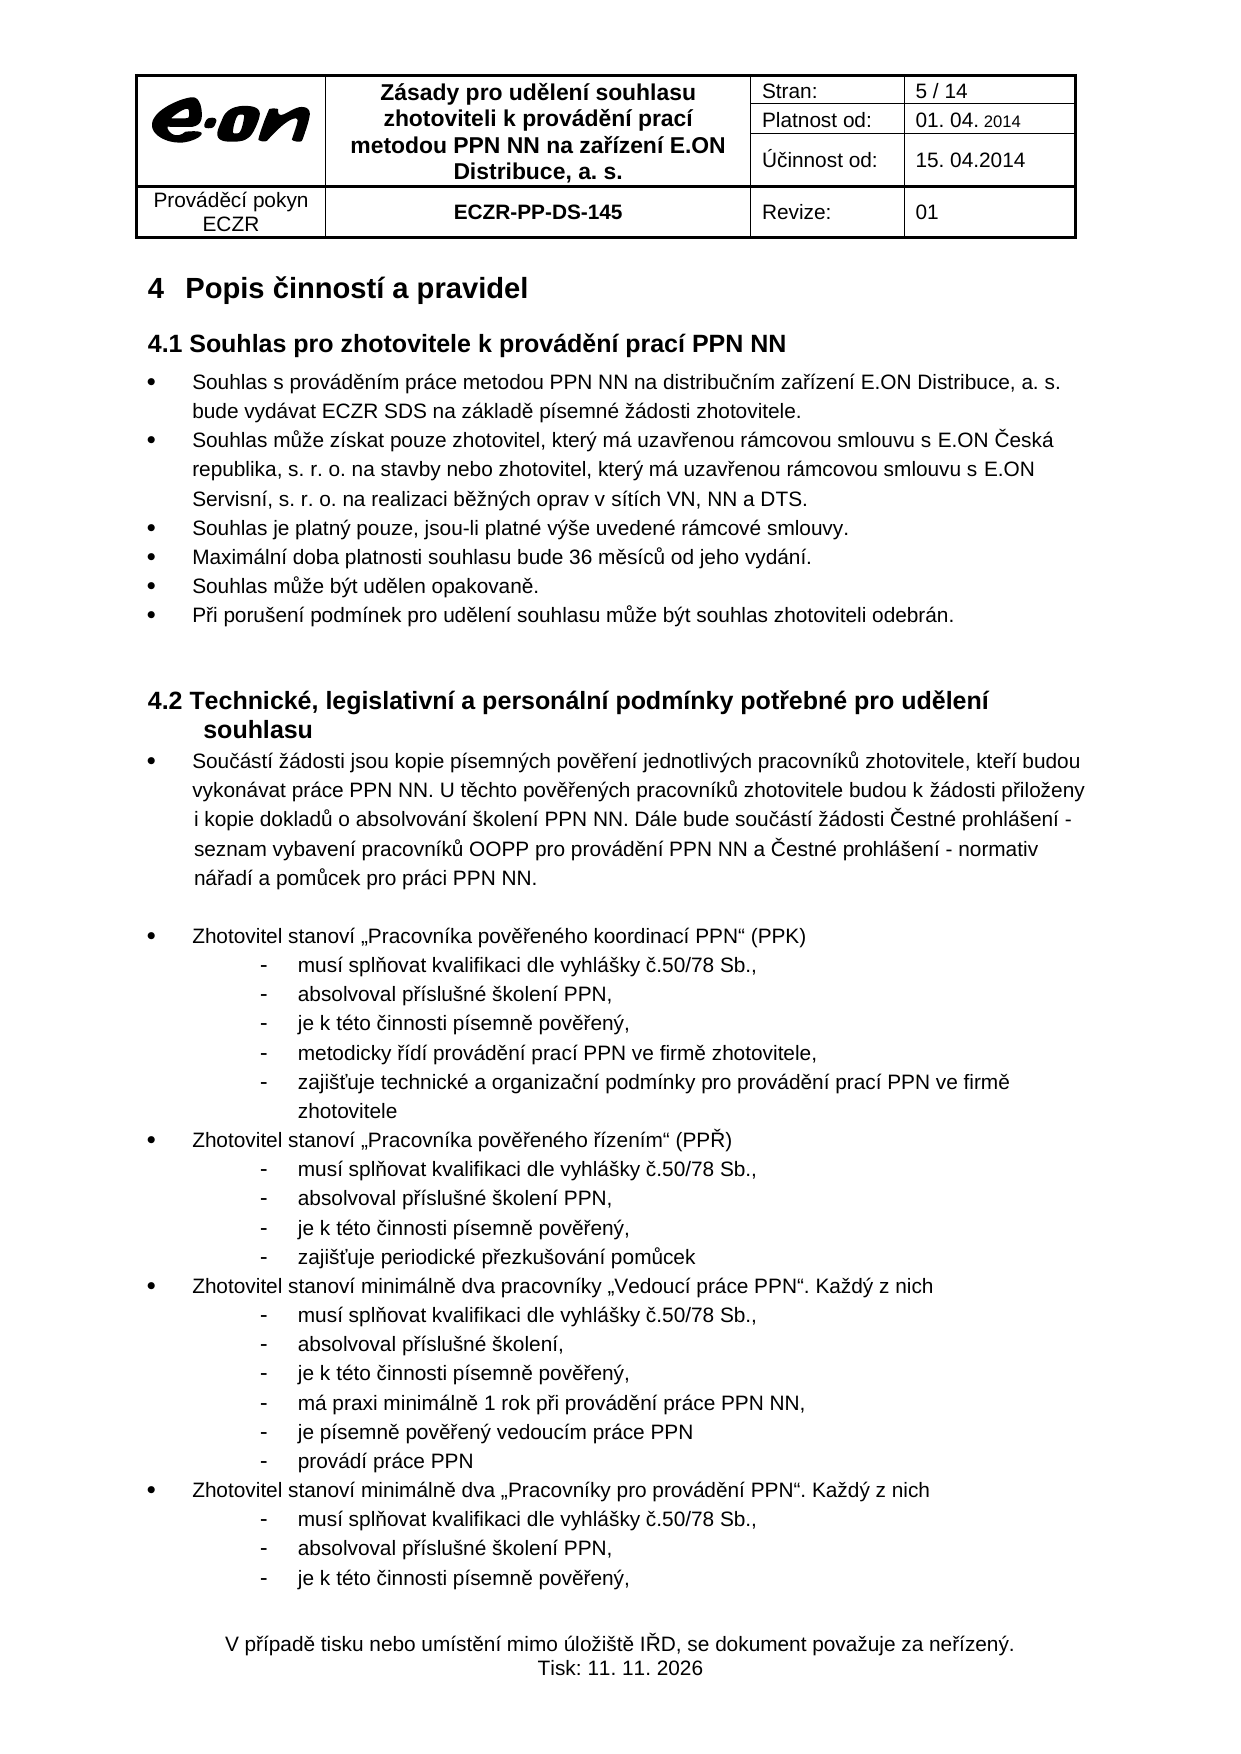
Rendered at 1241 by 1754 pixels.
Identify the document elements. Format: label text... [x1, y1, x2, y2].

text vykonávat práce PPN NN. U těchto pověřených pracovníků zhotovitele budou k žádosti přiloženy [148, 773, 1092, 802]
list absolvoval příslušné školení PPN, [260, 1181, 1092, 1210]
list metodicky řídí provádění prací PPN ve firmě zhotovitele, [260, 1035, 1092, 1064]
text souhlasu [148, 714, 1092, 744]
list musí splňovat kvalifikaci dle vyhlášky č.50/78 Sb., [260, 1152, 1092, 1181]
list Zhotovitel stanoví minimálně dva „Pracovníky pro provádění PPN“. Každý z nich [148, 1473, 1092, 1502]
list zajišťuje technické a organizační podmínky pro provádění prací PPN ve firmě zhotovitele [260, 1064, 1092, 1123]
list absolvoval příslušné školení, [260, 1327, 1092, 1356]
list musí splňovat kvalifikaci dle vyhlášky č.50/78 Sb., [260, 1298, 1092, 1327]
list Maximální doba platnosti souhlasu bude 36 měsíců od jeho vydání. [148, 539, 1092, 569]
text i kopie dokladů o absolvování školení PPN NN. Dále bude součástí žádosti Čestné prohlášení - [148, 802, 1092, 831]
list absolvoval příslušné školení PPN, [260, 1531, 1092, 1560]
list je písemně pověřený vedoucím práce PPN [260, 1414, 1092, 1444]
list musí splňovat kvalifikaci dle vyhlášky č.50/78 Sb., [260, 1502, 1092, 1531]
list provádí práce PPN [260, 1444, 1092, 1473]
list absolvoval příslušné školení PPN, [260, 977, 1092, 1006]
list Součástí žádosti jsou kopie písemných pověření jednotlivých pracovníků zhotovitele, kteří budou [148, 744, 1092, 773]
list Souhlas může být udělen opakovaně. [148, 569, 1092, 598]
list zajišťuje periodické přezkušování pomůcek [260, 1239, 1092, 1269]
text 4.2 Technické, legislativní a personální podmínky potřebné pro udělení [148, 685, 1092, 714]
list je k této činnosti písemně pověřený, [260, 1560, 1092, 1589]
list Zhotovitel stanoví „Pracovníka pověřeného řízením“ (PPŘ) [148, 1123, 1092, 1152]
text seznam vybavení pracovníků OOPP pro provádění PPN NN a Čestné prohlášení - normativ [148, 831, 1092, 860]
list je k této činnosti písemně pověřený, [260, 1006, 1092, 1035]
list Souhlas s prováděním práce metodou PPN NN na distribučním zařízení E.ON Distribuce, a. s. bude vydávat ECZR SDS na základě písemné žádosti zhotovitele. [148, 364, 1092, 423]
subtitle Souhlas pro zhotovitele k provádění prací PPN NN [148, 329, 1092, 358]
list Souhlas může získat pouze zhotovitel, který má uzavřenou rámcovou smlouvu s E.ON Česká republika, s. r. o. na stavby nebo zhotovitel, který má uzavřenou rámcovou smlouvu s E.ON Servisní, s. r. o. na realizaci běžných oprav v sítích VN, NN a DTS. [148, 423, 1092, 510]
list je k této činnosti písemně pověřený, [260, 1210, 1092, 1239]
list musí splňovat kvalifikaci dle vyhlášky č.50/78 Sb., [260, 948, 1092, 977]
text nářadí a pomůcek pro práci PPN NN. [148, 860, 1092, 889]
list má praxi minimálně 1 rok při provádění práce PPN NN, [260, 1385, 1092, 1414]
subtitle Popis činností a pravidel [148, 271, 1092, 304]
list Zhotovitel stanoví „Pracovníka pověřeného koordinací PPN“ (PPK) [148, 919, 1092, 948]
list Zhotovitel stanoví minimálně dva pracovníky „Vedoucí práce PPN“. Každý z nich [148, 1269, 1092, 1298]
list Při porušení podmínek pro udělení souhlasu může být souhlas zhotoviteli odebrán. [148, 598, 1092, 627]
list je k této činnosti písemně pověřený, [260, 1356, 1092, 1385]
list Souhlas je platný pouze, jsou-li platné výše uvedené rámcové smlouvy. [148, 510, 1092, 539]
